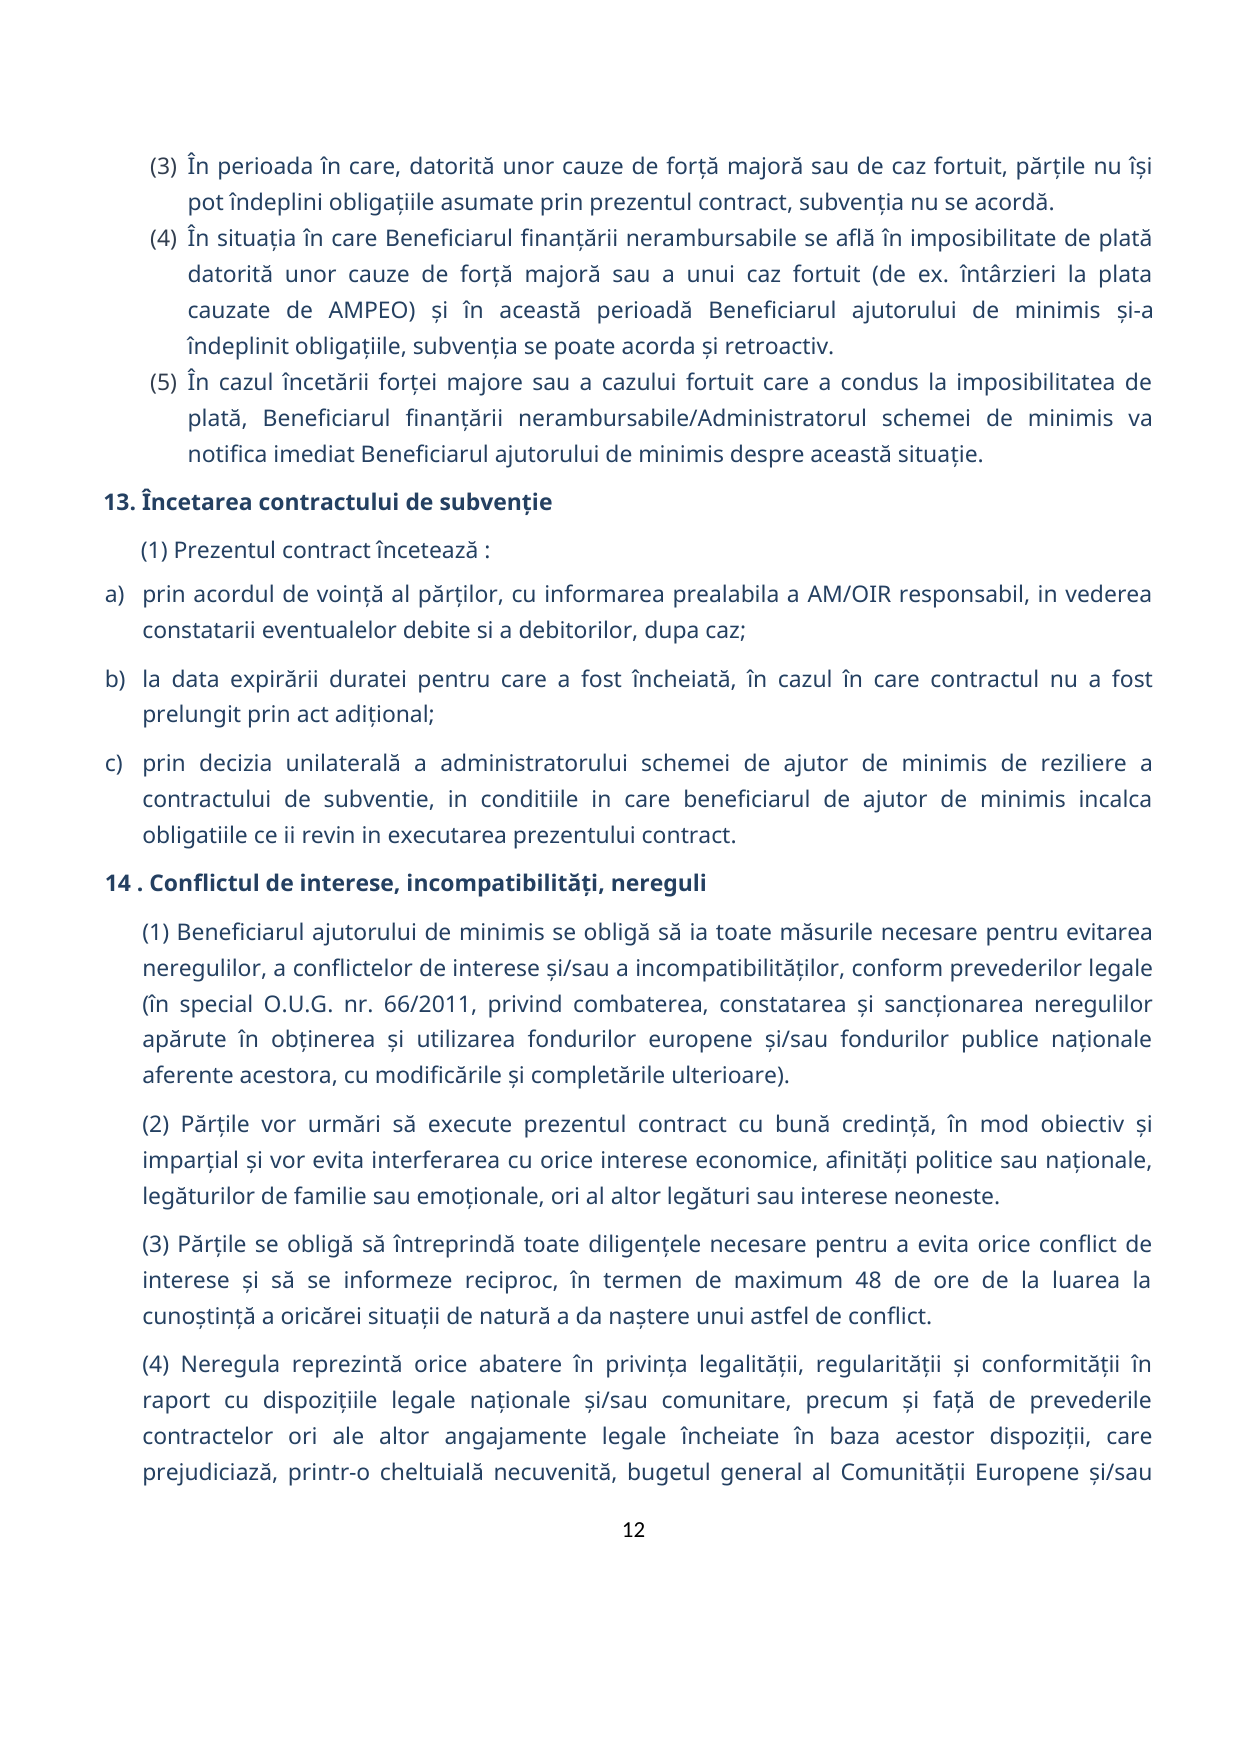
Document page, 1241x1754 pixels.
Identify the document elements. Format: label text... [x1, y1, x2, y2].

list În situația în care Beneficiarul finanțării nerambursabile se află în imposibilitate de plată datorită unor cauze de forță majoră sau a unui caz fortuit (de ex. întârzieri la plata cauzate de AMPEO) și în această perioadă Beneficiarul ajutorului de minimis și-a îndeplinit obligațiile, subvenția se poate acorda și retroactiv. [150, 222, 1154, 361]
list prin decizia unilaterală a administratorului schemei de ajutor de minimis de reziliere a contractului de subventie, in conditiile in care beneficiarul de ajutor de minimis incalca obligatiile ce ii revin in executarea prezentului contract. [104, 747, 1154, 850]
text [142, 1348, 1154, 1487]
text (3) Părţile se obligă să întreprindă toate diligenţele necesare pentru a evita orice conflict de interese şi să se informeze reciproc, în termen de maximum 48 de ore de la luarea la cunoştinţă a oricărei situaţii de natură a da naştere unui astfel de conflict. [142, 1228, 1154, 1331]
list În cazul încetării forței majore sau a cazului fortuit care a condus la imposibilitatea de plată, Beneficiarul finanțării nerambursabile/Administratorul schemei de minimis va notifica imediat Beneficiarul ajutorului de minimis despre această situație. [150, 366, 1154, 469]
text 14 . Conflictul de interese, incompatibilităţi, nereguli [104, 867, 1154, 898]
list În perioada în care, datorită unor cauze de forță majoră sau de caz fortuit, părțile nu își pot îndeplini obligațiile asumate prin prezentul contract, subvenția nu se acordă. [150, 150, 1154, 217]
list prin acordul de voință al părților, cu informarea prealabila a AM/OIR responsabil, in vederea constatarii eventualelor debite si a debitorilor, dupa caz; [104, 578, 1154, 645]
text 13. Încetarea contractului de subvenţie [103, 486, 1154, 517]
text (1) Prezentul contract încetează : [141, 534, 1154, 566]
list la data expirării duratei pentru care a fost încheiată, în cazul în care contractul nu a fost prelungit prin act adițional; [104, 662, 1154, 730]
text (2) Părţile vor urmări să execute prezentul contract cu bună credinţă, în mod obiectiv şi imparţial şi vor evita interferarea cu orice interese economice, afinităţi politice sau naţionale, legăturilor de familie sau emoţionale, ori al altor legături sau interese neoneste. [142, 1108, 1154, 1211]
text (1) Beneficiarul ajutorului de minimis se obligă să ia toate măsurile necesare pentru evitarea neregulilor, a conflictelor de interese şi/sau a incompatibilităţilor, conform prevederilor legale (în special O.U.G. nr. 66/2011, privind combaterea, constatarea şi sancţionarea neregulilor apărute în obţinerea şi utilizarea fondurilor europene şi/sau fondurilor publice naţionale aferente acestora, cu modificările şi completările ulterioare). [142, 916, 1154, 1091]
